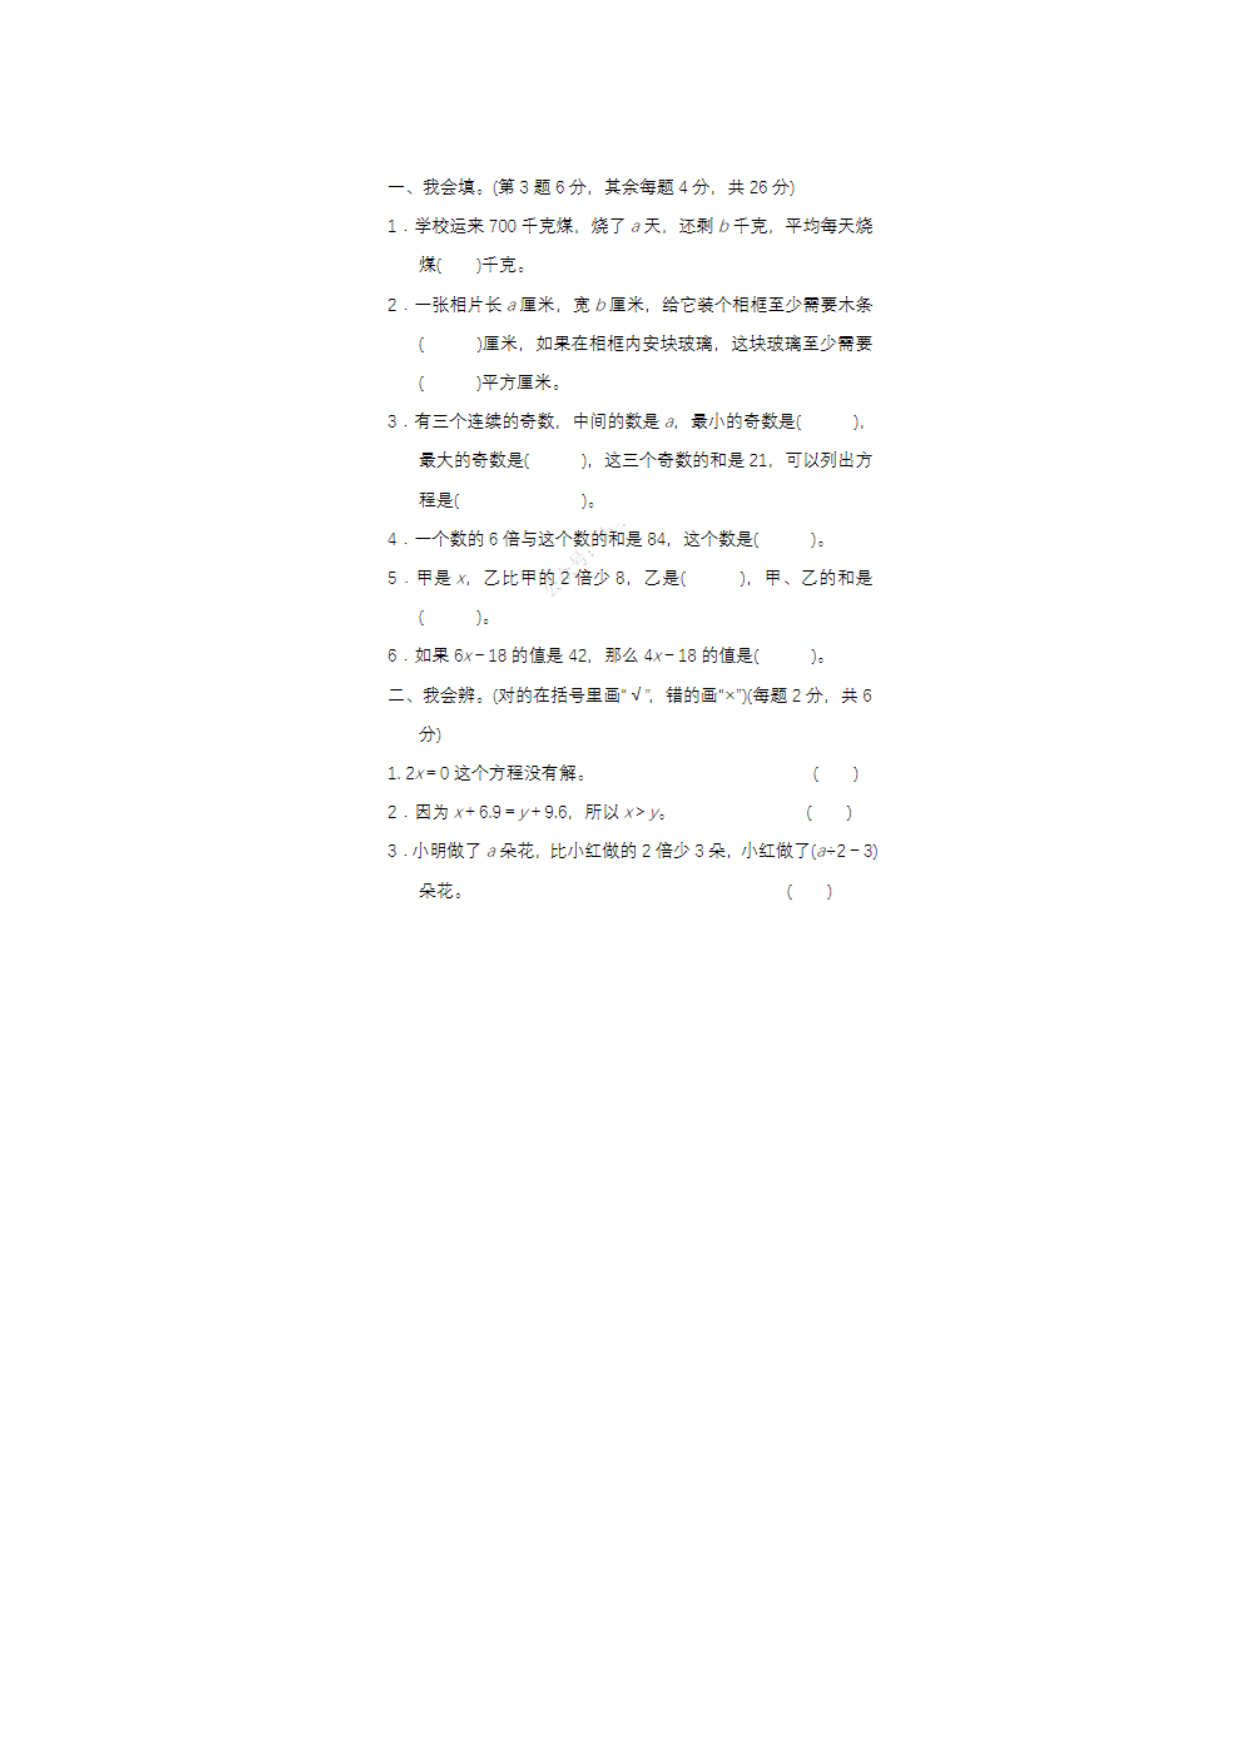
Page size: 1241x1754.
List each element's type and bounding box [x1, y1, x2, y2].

picture [325, 162, 915, 936]
